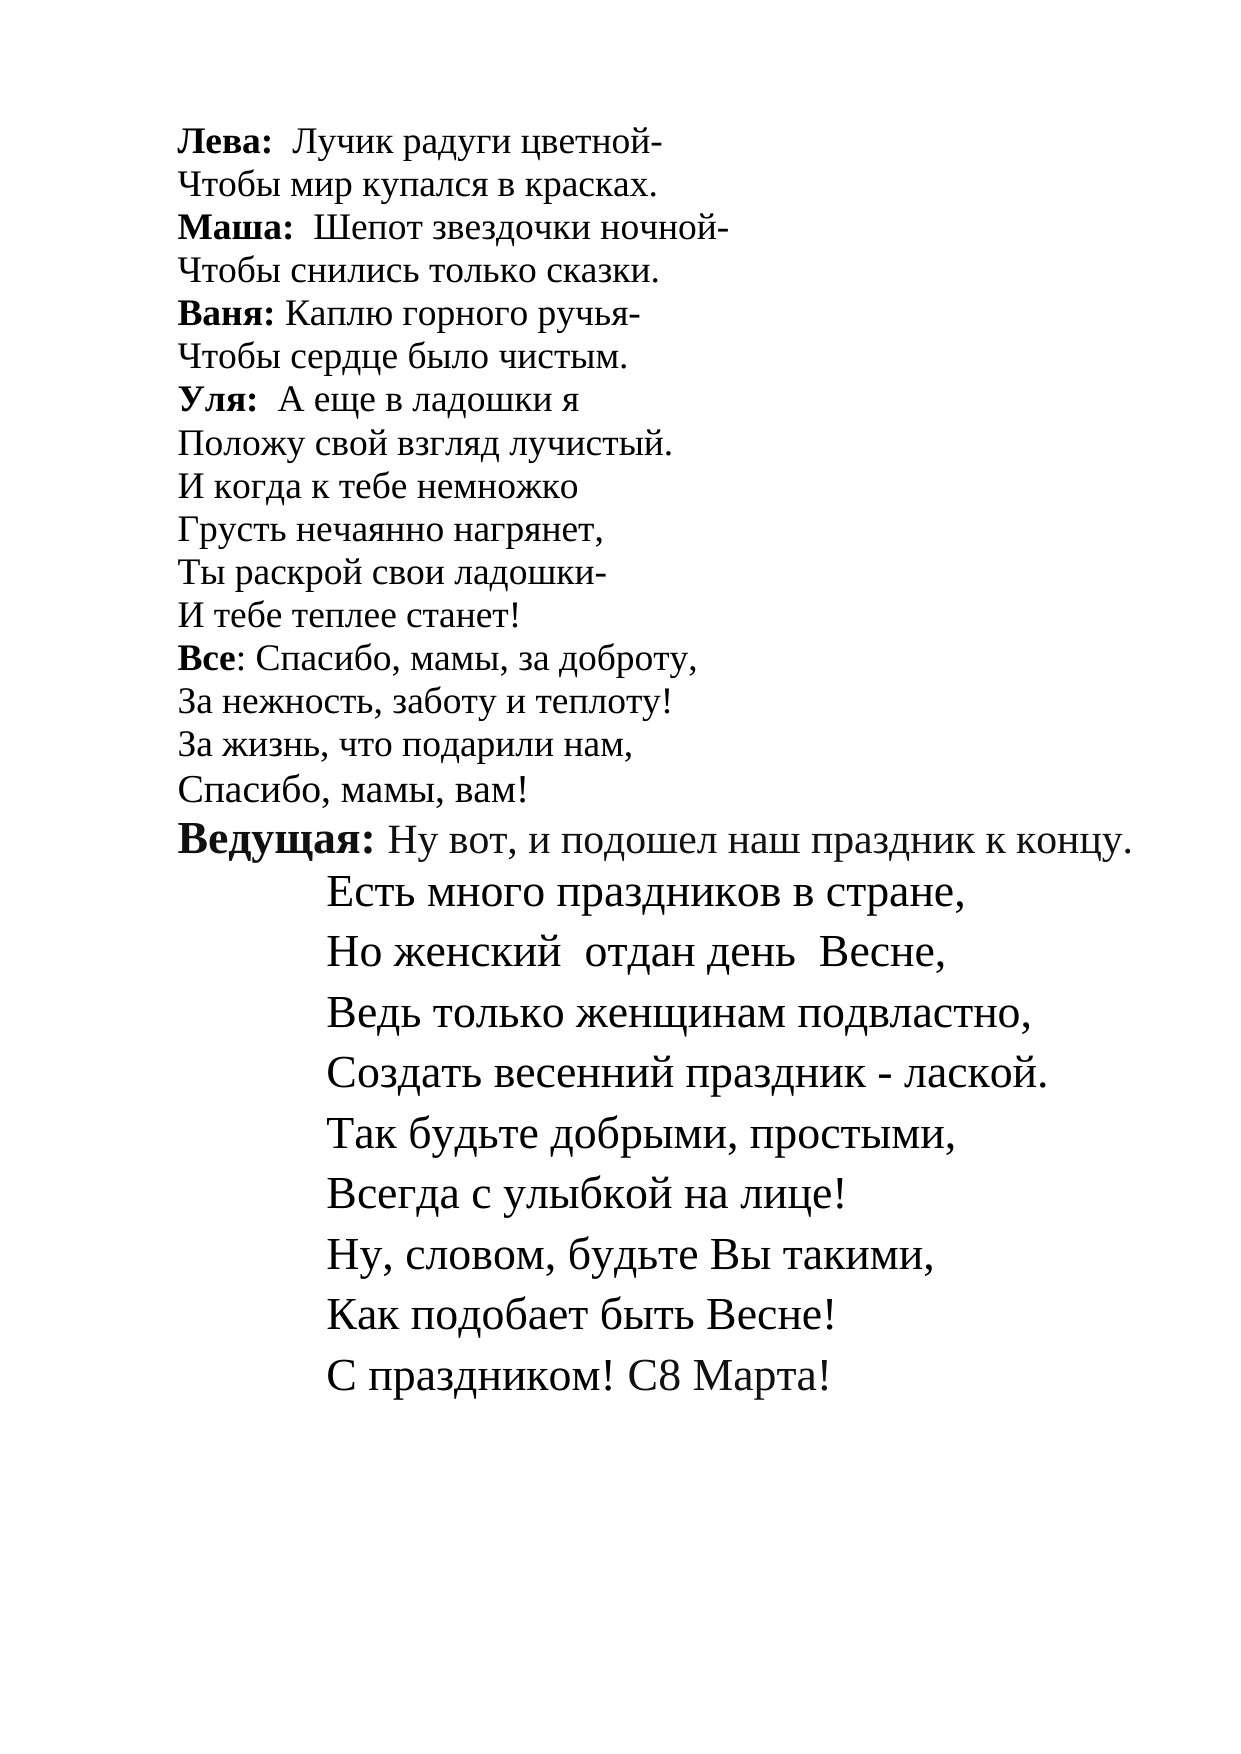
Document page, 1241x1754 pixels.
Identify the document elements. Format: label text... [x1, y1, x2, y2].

text За жизнь, что подарили нам, [177, 722, 1152, 765]
text Но женский отдан день Весне, [177, 924, 1152, 976]
text Есть много праздников в стране, [177, 863, 1152, 916]
text И тебе теплее станет! [177, 592, 1152, 636]
text Лева: Лучик радуги цветной- [177, 118, 1152, 161]
text Положу свой взгляд лучистый. [177, 420, 1152, 463]
text Так будьте добрыми, простыми, [177, 1105, 1152, 1158]
text Всегда с улыбкой на лице! [177, 1166, 1152, 1218]
text Создать весенний праздник - лаской. [177, 1045, 1152, 1097]
text Ты раскрой свои ладошки- [177, 549, 1152, 592]
text Спасибо, мамы, вам! [177, 765, 1152, 811]
text Грусть нечаянно нагрянет, [177, 506, 1152, 549]
text Как подобает быть Весне! [177, 1287, 1152, 1339]
text Чтобы сердце было чистым. [177, 334, 1152, 377]
text За нежность, заботу и теплоту! [177, 679, 1152, 722]
text И когда к тебе немножко [177, 463, 1152, 506]
text Ведь только женщинам подвластно, [177, 984, 1152, 1037]
text Ну, словом, будьте Вы такими, [177, 1226, 1152, 1279]
text Ведущая: Ну вот, и подошел наш праздник к концу. [177, 811, 1152, 863]
text Все: Спасибо, мамы, за доброту, [177, 636, 1152, 679]
text Маша: Шепот звездочки ночной- [177, 204, 1152, 247]
text Чтобы снились только сказки. [177, 247, 1152, 291]
text Чтобы мир купался в красках. [177, 161, 1152, 204]
text Ваня: Каплю горного ручья- [177, 291, 1152, 334]
text Уля: А еще в ладошки я [177, 377, 1152, 420]
text С праздником! С8 Марта! [177, 1347, 1152, 1400]
